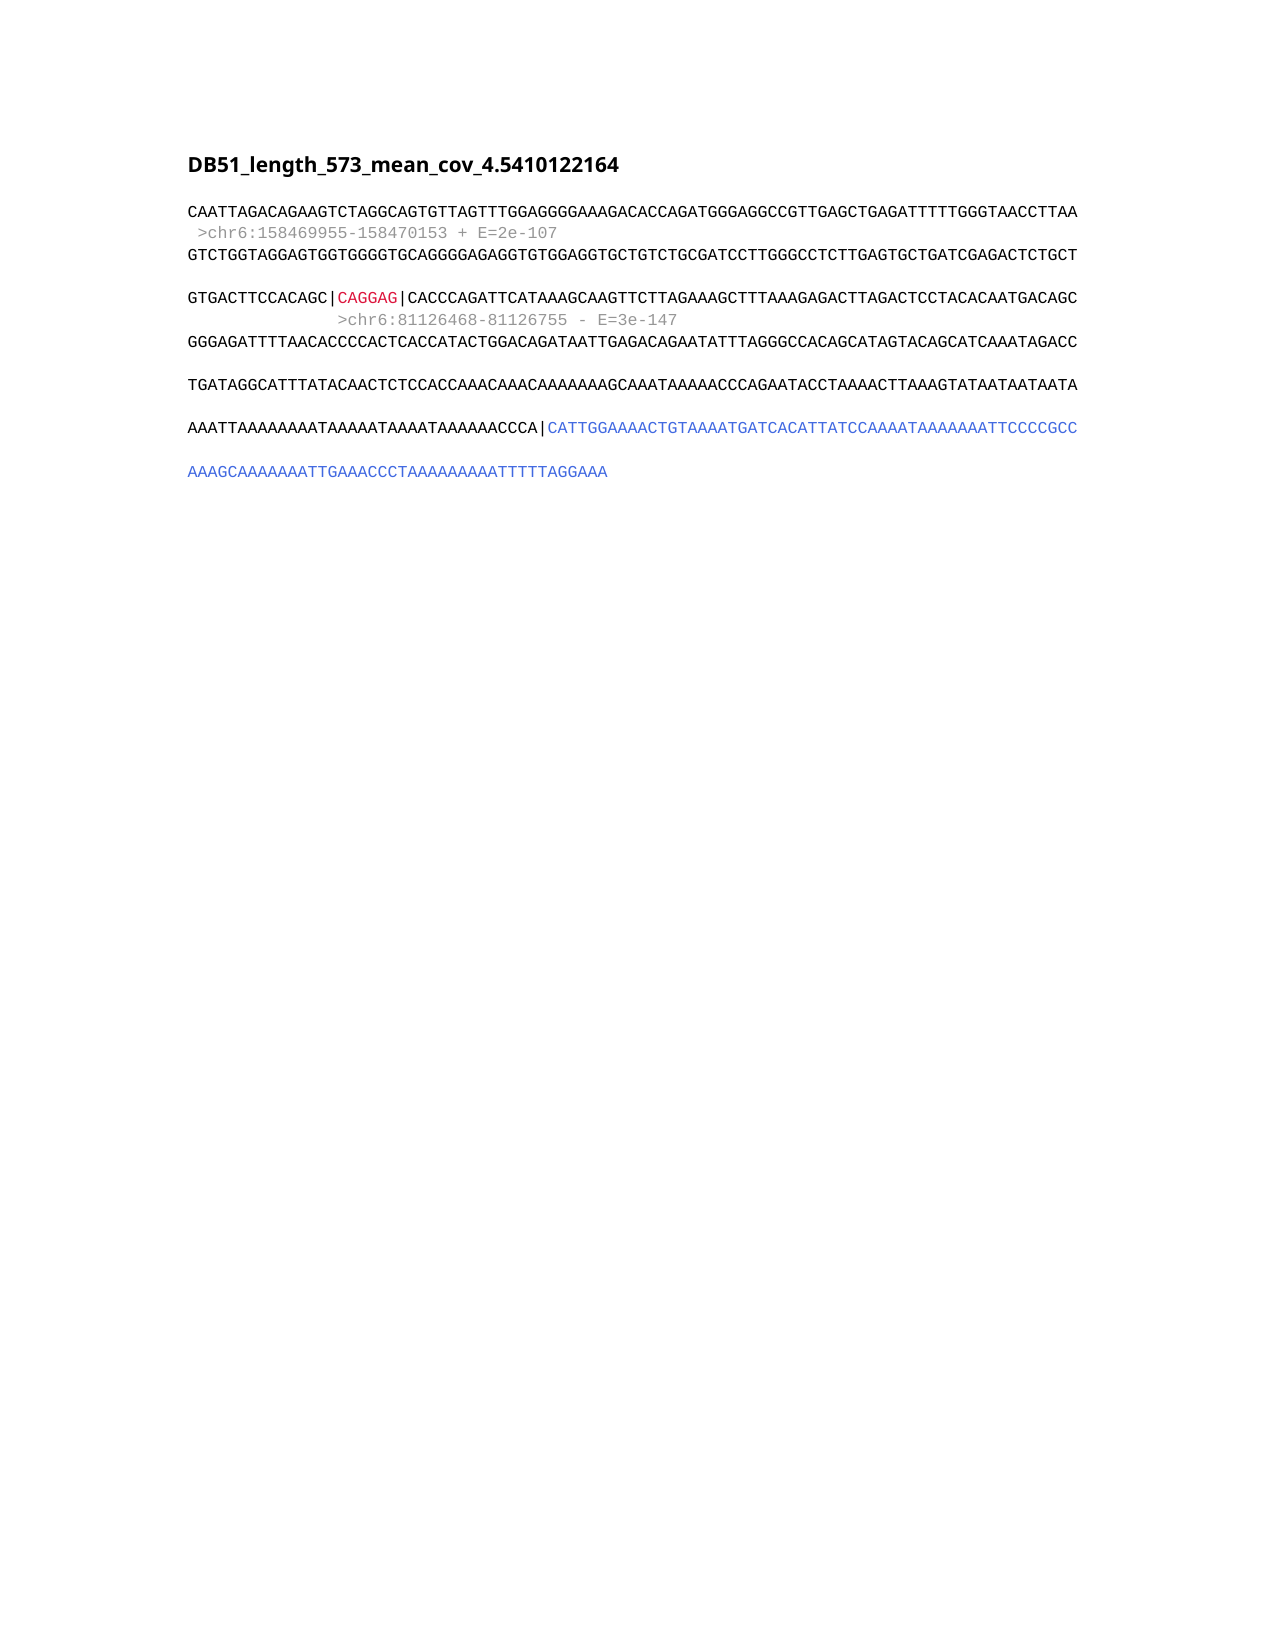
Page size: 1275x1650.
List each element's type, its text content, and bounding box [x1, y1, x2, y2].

text CAATTAGACAGAAGTCTAGGCAGTGTTAGTTTGGAGGGGAAAGACACCAGATGGGAGGCCGTTGAGCTGAGATTTTTGGGTAACCTTAA >chr6:158469955-158470153 + E=2e-107 GTCTGGTAGGAGTGGTGGGGTGCAGGGGAGAGGTGTGGAGGTGCTGTCTGCGATCCTTGGGCCTCTTGAGTGCTGATCGAGACTCTGCT GTGACTTCCACAGC|CAGGAG|CACCCAGATTCATAAAGCAAGTTCTTAGAAAGCTTTAAAGAGACTTAGACTCCTACACAATGACAGC >chr6:81126468-81126755 - E=3e-147 GGGAGATTTTAACACCCCACTCACCATACTGGACAGATAATTGAGACAGAATATTTAGGGCCACAGCATAGTACAGCATCAAATAGACC TGATAGGCATTTATACAACTCTCCACCAAACAAACAAAAAAAGCAAATAAAAACCCAGAATACCTAAAACTTAAAGTATAATAATAATA AAATTAAAAAAAATAAAAATAAAATAAAAAACCCA|CATTGGAAAACTGTAAAATGATCACATTATCCAAAATAAAAAAATTCCCCGCC AAAGCAAAAAAATTGAAACCCTAAAAAAAAATTTTTAGGAAA [187, 203, 1087, 482]
text DB51_length_573_mean_cov_4.5410122164 [187, 150, 1087, 178]
